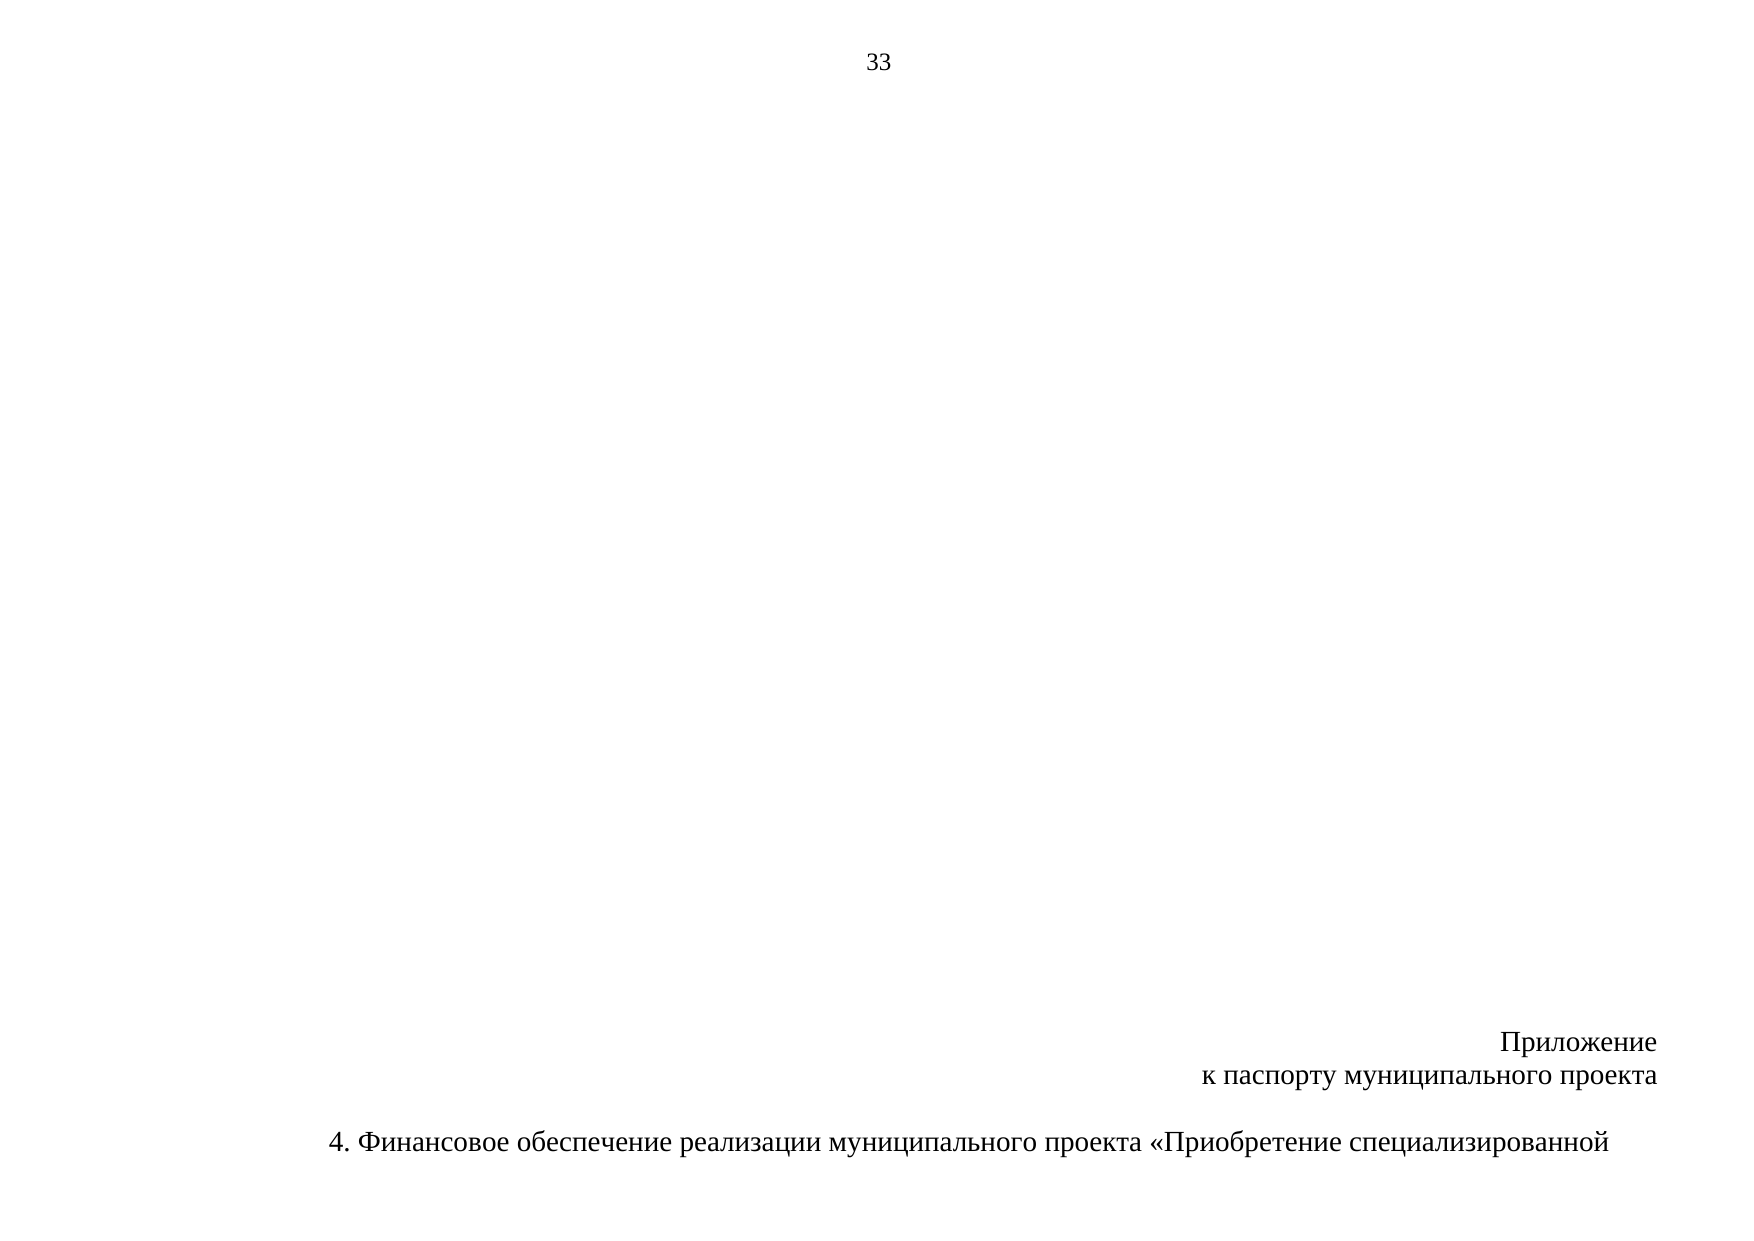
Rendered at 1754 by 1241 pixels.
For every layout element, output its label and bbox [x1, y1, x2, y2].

table_header [177, 1024, 1668, 1158]
